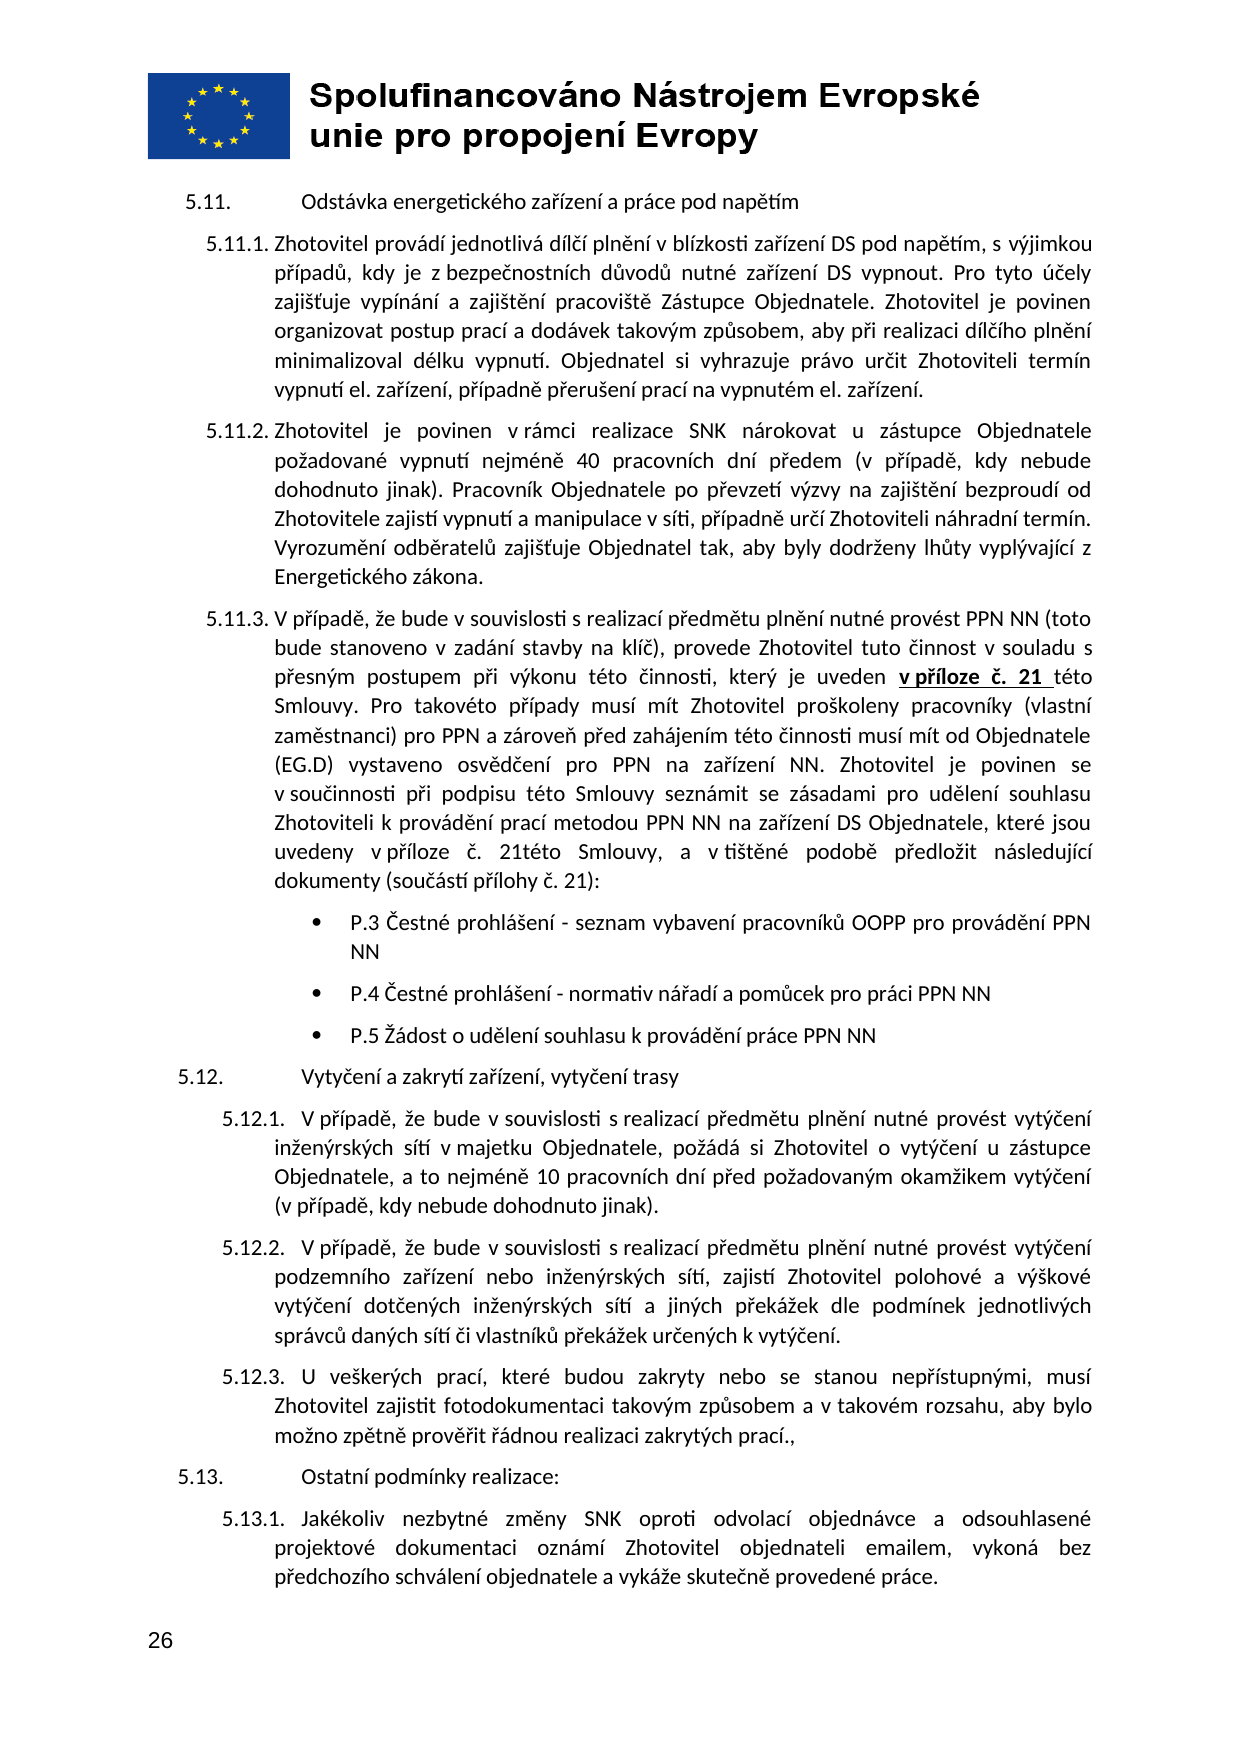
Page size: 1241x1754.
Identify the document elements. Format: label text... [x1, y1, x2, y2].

list V případě, že bude v souvislosti s realizací předmětu plnění nutné provést vytýčení inženýrských sítí v majetku Objednatele, požádá si Zhotovitel o vytýčení u zástupce Objednatele, a to nejméně 10 pracovních dní před požadovaným okamžikem vytýčení (v případě, kdy nebude dohodnuto jinak). [222, 1103, 1093, 1220]
list Zhotovitel provádí jednotlivá dílčí plnění v blízkosti zařízení DS pod napětím, s výjimkou případů, kdy je z bezpečnostních důvodů nutné zařízení DS vypnout. Pro tyto účely zajišťuje vypínání a zajištění pracoviště Zástupce Objednatele. Zhotovitel je povinen organizovat postup prací a dodávek takovým způsobem, aby při realizaci dílčího plnění minimalizoval délku vypnutí. Objednatel si vyhrazuje právo určit Zhotoviteli termín vypnutí el. zařízení, případně přerušení prací na vypnutém el. zařízení. [206, 228, 1093, 403]
list Odstávka energetického zařízení a práce pod napětím [185, 186, 1093, 216]
list V případě, že bude v souvislosti s realizací předmětu plnění nutné provést PPN NN (toto bude stanoveno v zadání stavby na klíč), provede Zhotovitel tuto činnost v souladu s přesným postupem při výkonu této činnosti, který je uveden v příloze č. 21 této Smlouvy. Pro takovéto případy musí mít Zhotovitel proškoleny pracovníky (vlastní zaměstnanci) pro PPN a zároveň před zahájením této činnosti musí mít od Objednatele (EG.D) vystaveno osvědčení pro PPN na zařízení NN. Zhotovitel je povinen se v součinnosti při podpisu této Smlouvy seznámit se zásadami pro udělení souhlasu Zhotoviteli k provádění prací metodou PPN NN na zařízení DS Objednatele, které jsou uvedeny v příloze č. 21této Smlouvy, a v tištěné podobě předložit následující dokumenty (součástí přílohy č. 21): [206, 603, 1093, 895]
list P.4 Čestné prohlášení - normativ nářadí a pomůcek pro práci PPN NN [313, 978, 1093, 1007]
list Vytyčení a zakrytí zařízení, vytyčení trasy [177, 1061, 1093, 1091]
list V případě, že bude v souvislosti s realizací předmětu plnění nutné provést vytýčení podzemního zařízení nebo inženýrských sítí, zajistí Zhotovitel polohové a výškové vytýčení dotčených inženýrských sítí a jiných překážek dle podmínek jednotlivých správců daných sítí či vlastníků překážek určených k vytýčení. [222, 1232, 1093, 1349]
picture [147, 73, 991, 160]
list P.3 Čestné prohlášení - seznam vybavení pracovníků OOPP pro provádění PPN NN [313, 907, 1093, 966]
list U veškerých prací, které budou zakryty nebo se stanou nepřístupnými, musí Zhotovitel zajistit fotodokumentaci takovým způsobem a v takovém rozsahu, aby bylo možno zpětně prověřit řádnou realizaci zakrytých prací., [222, 1361, 1093, 1449]
list Zhotovitel je povinen v rámci realizace SNK nárokovat u zástupce Objednatele požadované vypnutí nejméně 40 pracovních dní předem (v případě, kdy nebude dohodnuto jinak). Pracovník Objednatele po převzetí výzvy na zajištění bezproudí od Zhotovitele zajistí vypnutí a manipulace v síti, případně určí Zhotoviteli náhradní termín. Vyrozumění odběratelů zajišťuje Objednatel tak, aby byly dodrženy lhůty vyplývající z Energetického zákona. [206, 416, 1093, 591]
list P.5 Žádost o udělení souhlasu k provádění práce PPN NN [313, 1020, 1093, 1049]
list Jakékoliv nezbytné změny SNK oproti odvolací objednávce a odsouhlasené projektové dokumentaci oznámí Zhotovitel objednateli emailem, vykoná bez předchozího schválení objednatele a vykáže skutečně provedené práce. [222, 1503, 1093, 1591]
list Ostatní podmínky realizace: [177, 1461, 1093, 1491]
